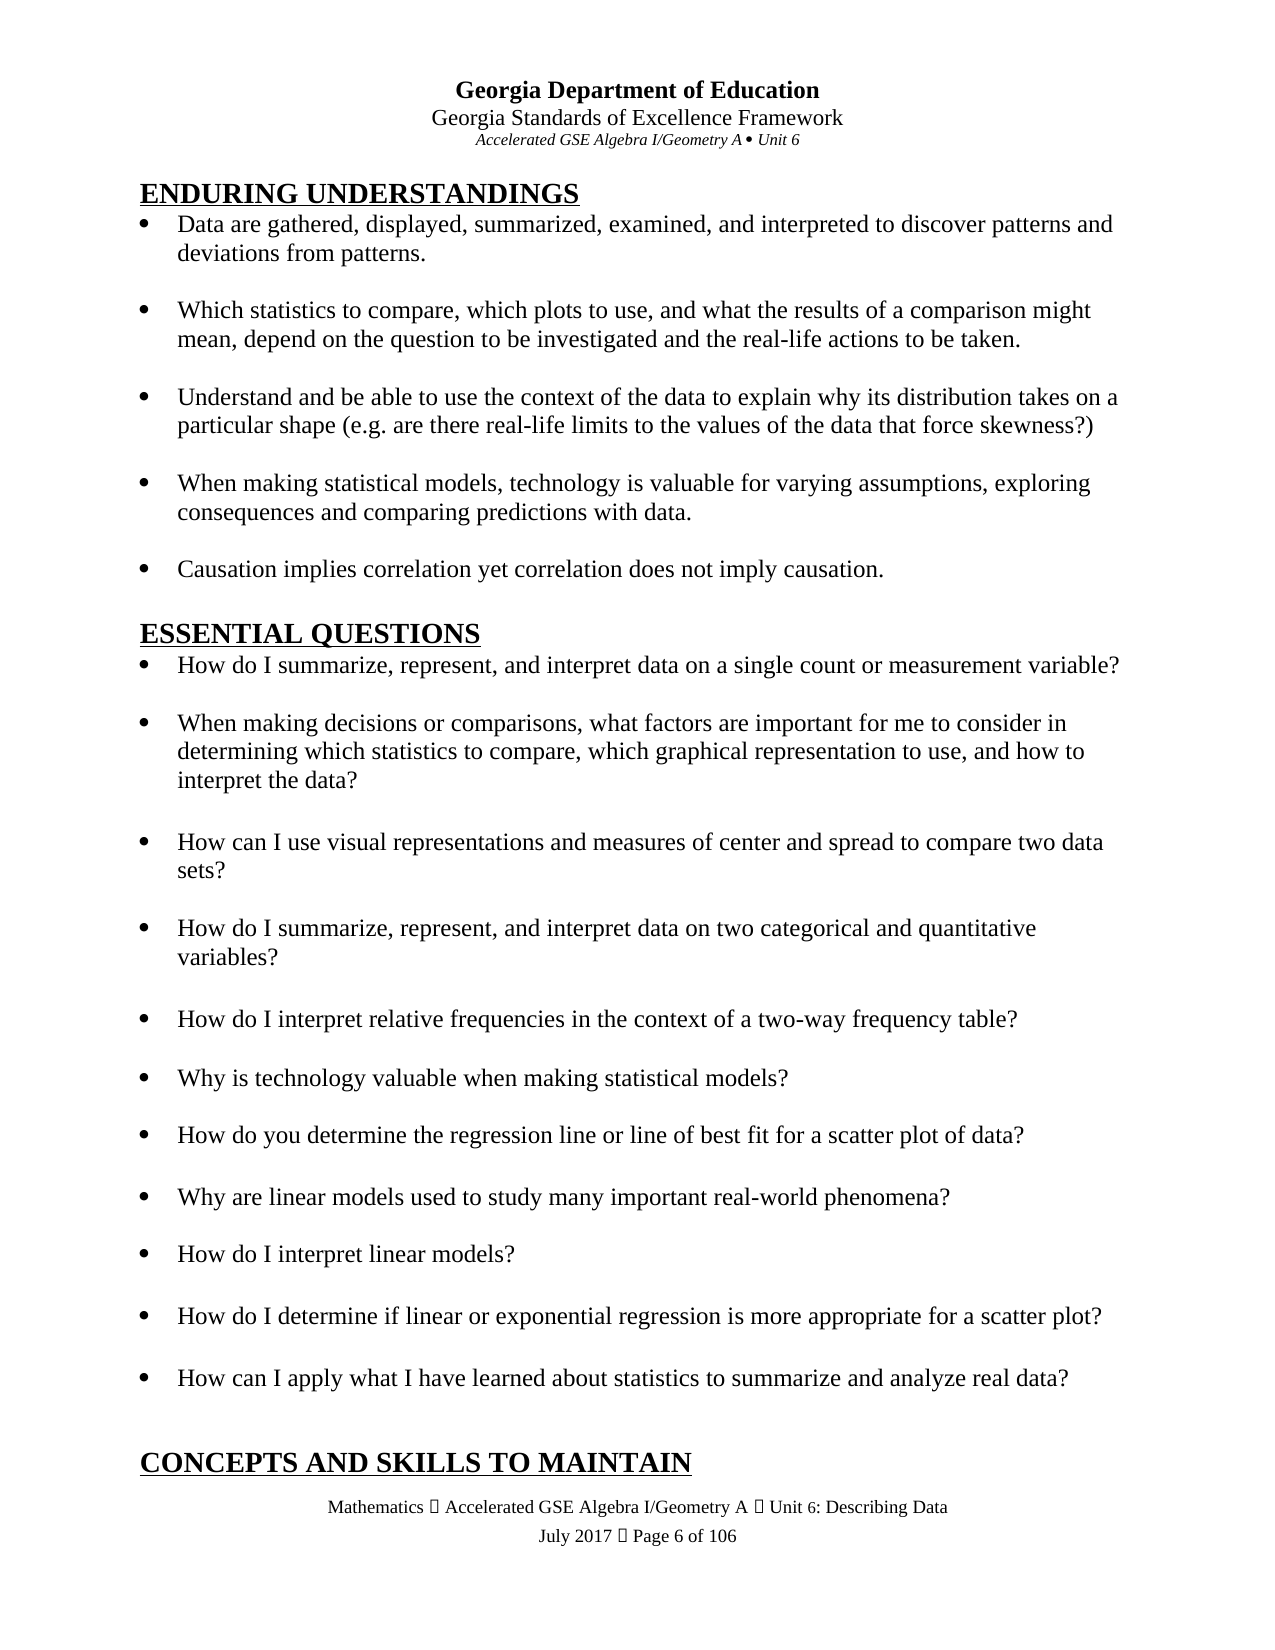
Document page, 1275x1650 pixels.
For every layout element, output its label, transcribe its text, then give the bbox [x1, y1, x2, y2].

subtitle ESSENTIAL QUESTIONS [139, 617, 1135, 650]
list How do I interpret linear models? [139, 1239, 1135, 1268]
list Understand and be able to use the context of the data to explain why its distribution takes on a particular shape (e.g. are there real-life limits to the values of the data that force skewness?) [139, 382, 1135, 439]
list How do I summarize, represent, and interpret data on two categorical and quantitative variables? [139, 913, 1135, 971]
subtitle ENDURING UNDERSTANDINGS [139, 176, 1135, 209]
list How can I apply what I have learned about statistics to summarize and analyze real data? [139, 1363, 1135, 1392]
list Why are linear models used to study many important real-world phenomena? [139, 1182, 1135, 1211]
list Which statistics to compare, which plots to use, and what the results of a comparison might mean, depend on the question to be investigated and the real-life actions to be taken. [139, 296, 1135, 353]
list When making decisions or comparisons, what factors are important for me to consider in determining which statistics to compare, which graphical representation to use, and how to interpret the data? [139, 708, 1135, 794]
list How do I summarize, represent, and interpret data on a single count or measurement variable? [139, 650, 1135, 679]
list How do I interpret relative frequencies in the context of a two-way frequency table? [139, 1004, 1135, 1032]
subtitle CONCEPTS AND SKILLS TO MAINTAIN [139, 1446, 1135, 1479]
list How can I use visual representations and measures of center and spread to compare two data sets? [139, 827, 1135, 884]
list How do you determine the regression line or line of best fit for a scatter plot of data? [139, 1120, 1135, 1149]
list When making statistical models, technology is valuable for varying assumptions, exploring consequences and comparing predictions with data. [139, 468, 1135, 526]
list How do I determine if linear or exponential regression is more appropriate for a scatter plot? [139, 1301, 1135, 1330]
list Causation implies correlation yet correlation does not imply causation. [139, 554, 1135, 583]
list Data are gathered, displayed, summarized, examined, and interpreted to discover patterns and deviations from patterns. [139, 209, 1135, 267]
list Why is technology valuable when making statistical models? [139, 1063, 1135, 1091]
